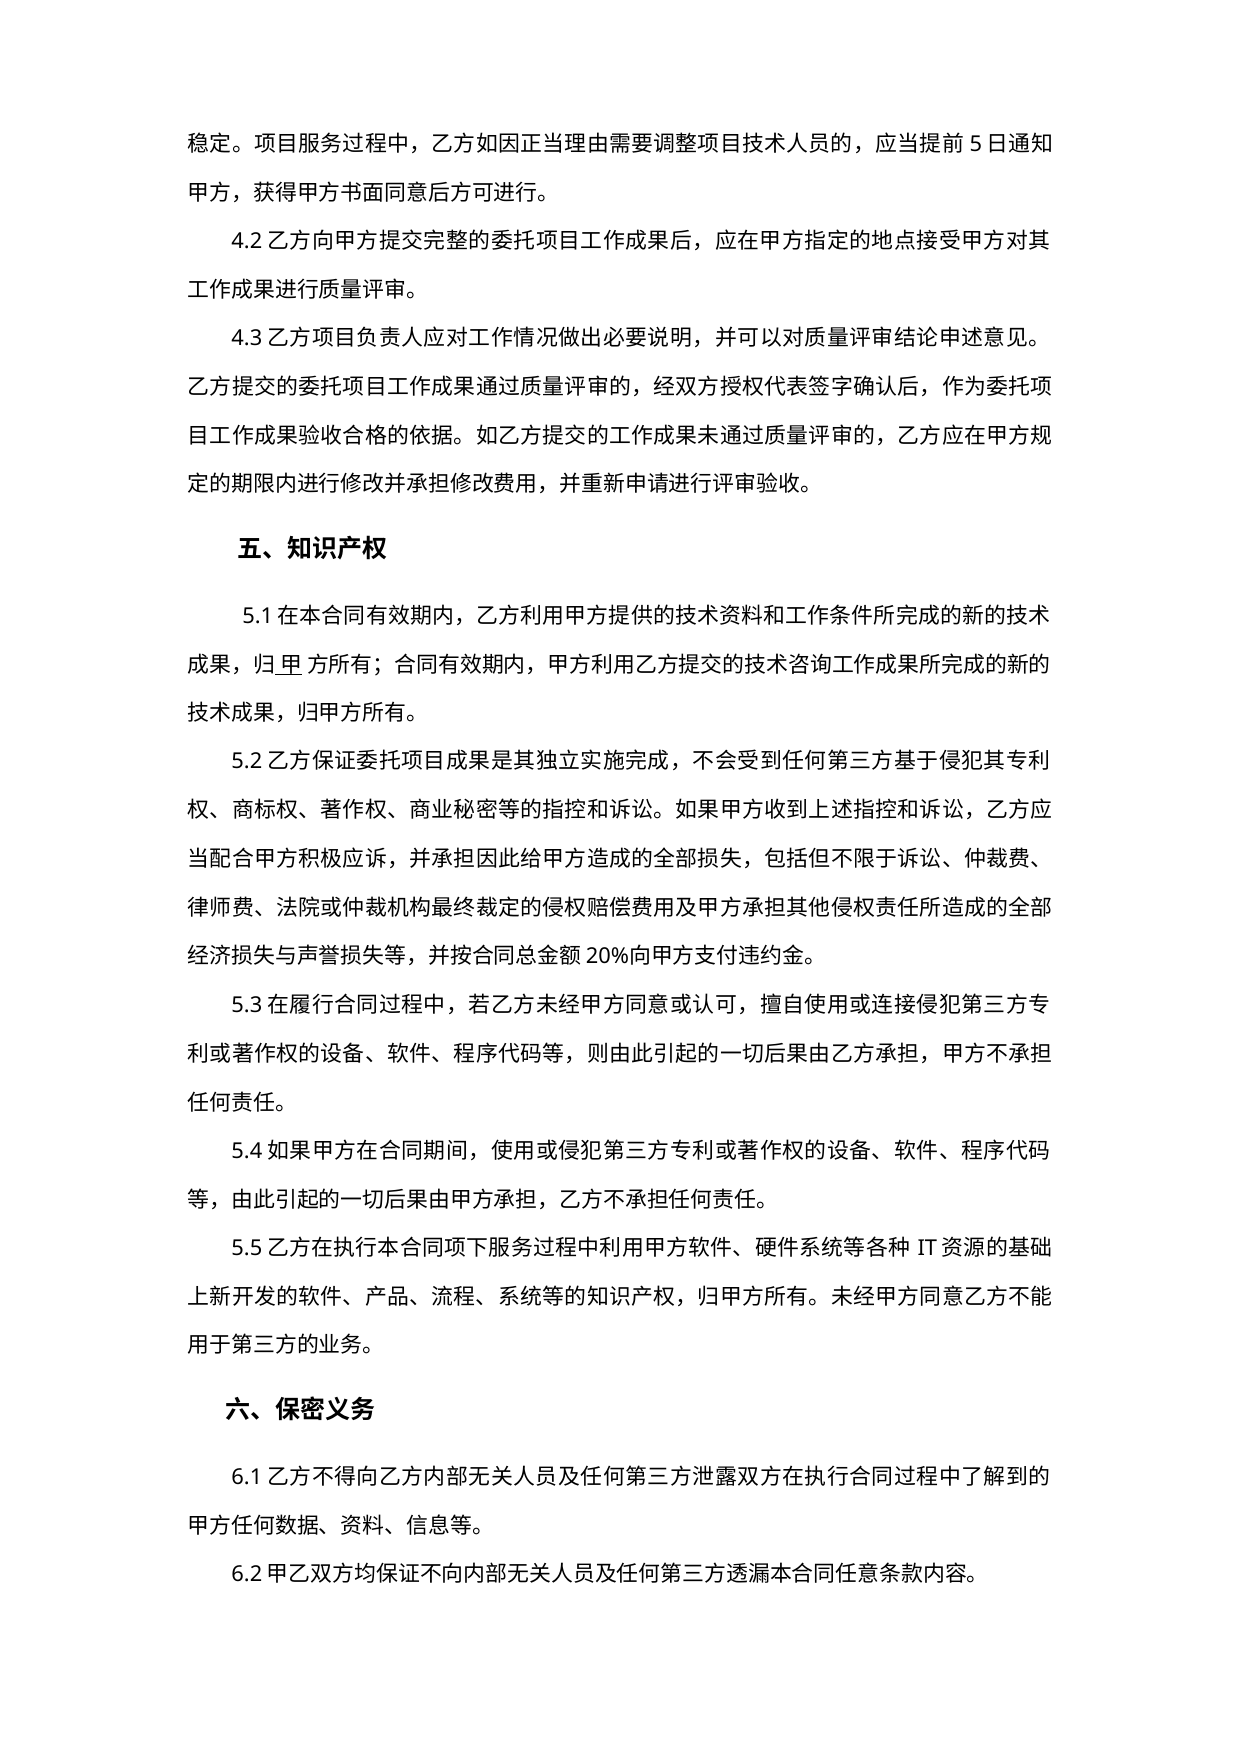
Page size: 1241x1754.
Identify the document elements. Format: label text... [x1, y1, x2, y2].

text 五、知识产权 [187, 514, 1053, 579]
text 5.2乙方保证委托项目成果是其独立实施完成，不会受到任何第三方基于侵犯其专利权、商标权、著作权、商业秘密等的指控和诉讼。如果甲方收到上述指控和诉讼，乙方应当配合甲方积极应诉，并承担因此给甲方造成的全部损失，包括但不限于诉讼、仲裁费、律师费、法院或仲裁机构最终裁定的侵权赔偿费用及甲方承担其他侵权责任所造成的全部经济损失与声誉损失等，并按合同总金额20%向甲方支付违约金。 [187, 743, 1053, 971]
text 5.1在本合同有效期内，乙方利用甲方提供的技术资料和工作条件所完成的新的技术成果，归 甲 方所有；合同有效期内，甲方利用乙方提交的技术咨询工作成果所完成的新的技术成果，归甲方所有。 [187, 597, 1053, 727]
text 六、保密义务 [187, 1375, 1053, 1440]
text 5.4如果甲方在合同期间，使用或侵犯第三方专利或著作权的设备、软件、程序代码等，由此引起的一切后果由甲方承担，乙方不承担任何责任。 [187, 1132, 1053, 1214]
text 5.5乙方在执行本合同项下服务过程中利用甲方软件、硬件系统等各种IT资源的基础上新开发的软件、产品、流程、系统等的知识产权，归甲方所有。未经甲方同意乙方不能用于第三方的业务。 [187, 1229, 1053, 1359]
text 5.3在履行合同过程中，若乙方未经甲方同意或认可，擅自使用或连接侵犯第三方专利或著作权的设备、软件、程序代码等，则由此引起的一切后果由乙方承担，甲方不承担任何责任。 [187, 987, 1053, 1117]
text 4.2乙方向甲方提交完整的委托项目工作成果后，应在甲方指定的地点接受甲方对其工作成果进行质量评审。 [187, 223, 1053, 304]
text 6.1乙方不得向乙方内部无关人员及任何第三方泄露双方在执行合同过程中了解到的甲方任何数据、资料、信息等。 [187, 1458, 1053, 1540]
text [187, 126, 1053, 207]
text 6.2甲乙双方均保证不向内部无关人员及任何第三方透漏本合同任意条款内容。 [187, 1556, 1053, 1588]
text 4.3乙方项目负责人应对工作情况做出必要说明，并可以对质量评审结论申述意见。乙方提交的委托项目工作成果通过质量评审的，经双方授权代表签字确认后，作为委托项目工作成果验收合格的依据。如乙方提交的工作成果未通过质量评审的，乙方应在甲方规定的期限内进行修改并承担修改费用，并重新申请进行评审验收。 [187, 320, 1053, 498]
